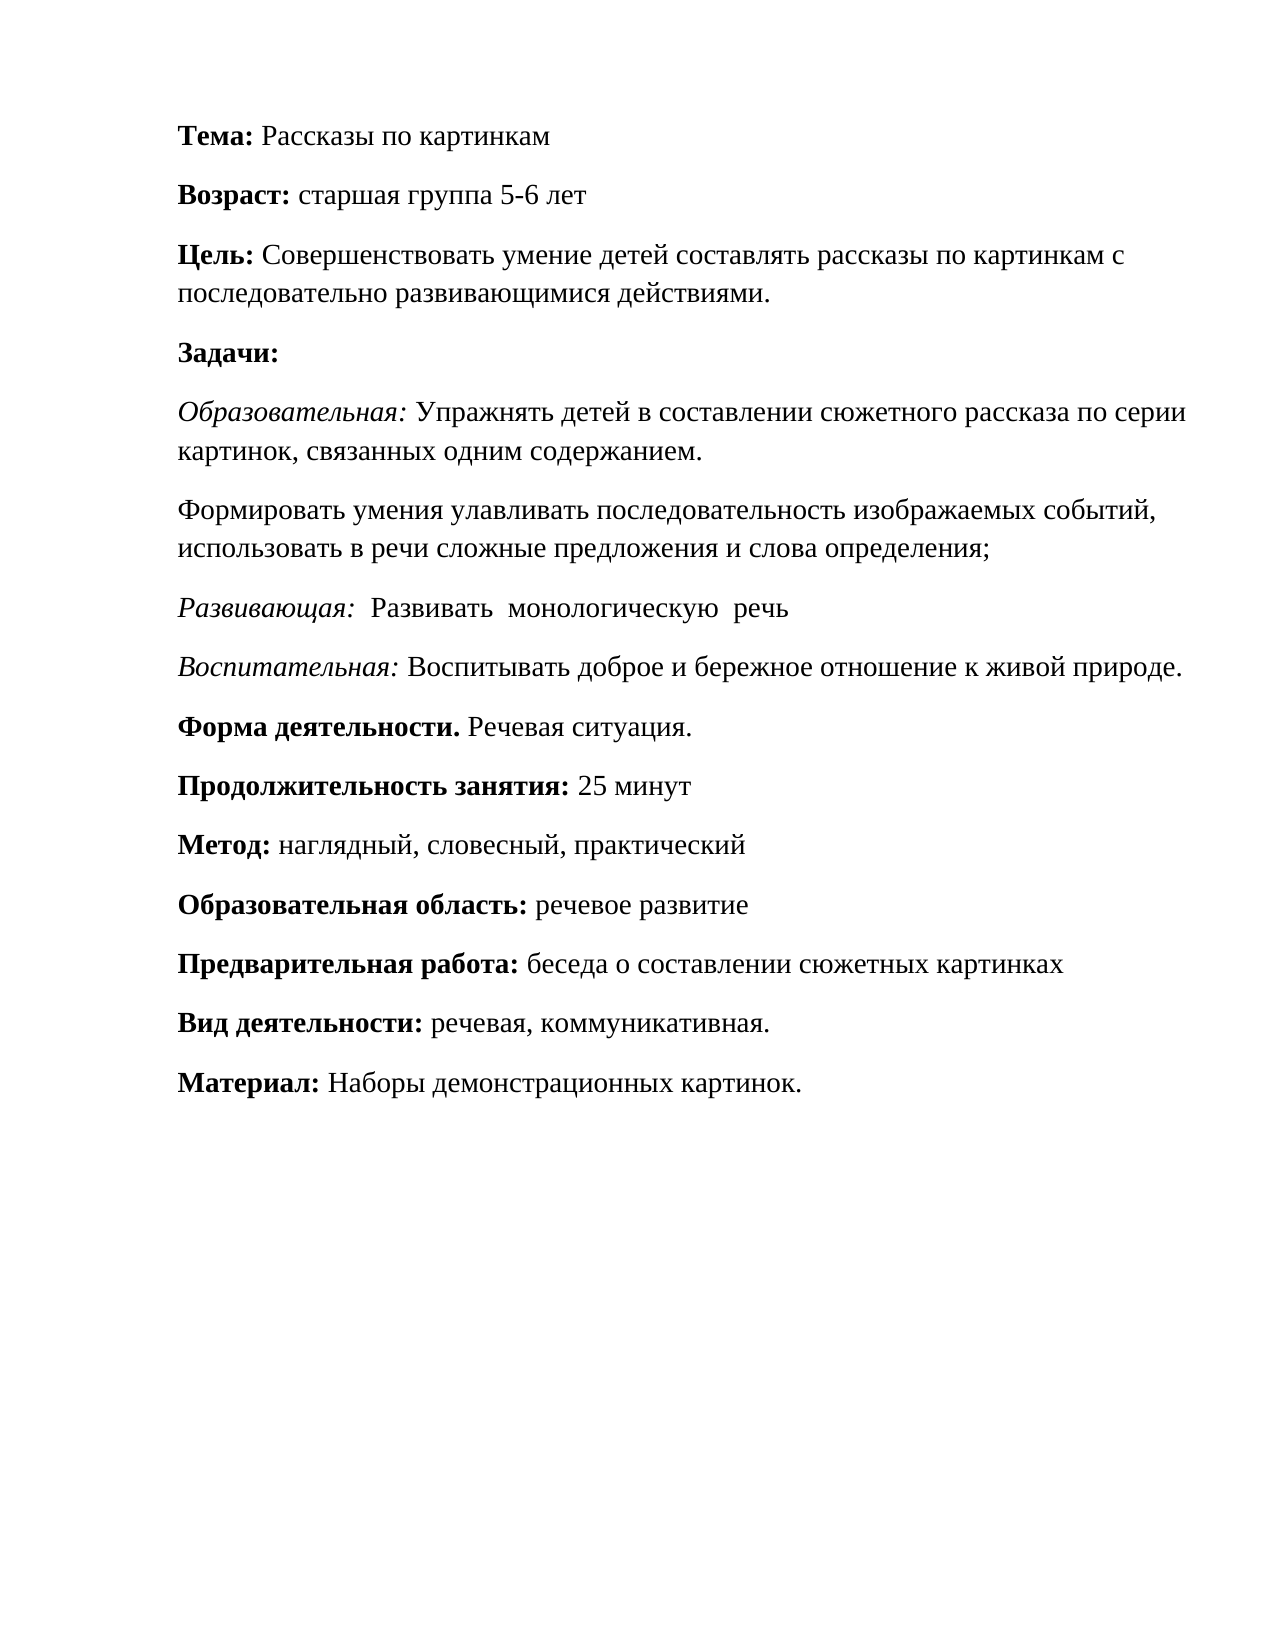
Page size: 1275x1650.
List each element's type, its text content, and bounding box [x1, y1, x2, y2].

text Возраст: старшая группа 5-6 лет [177, 177, 1186, 211]
text Предварительная работа: беседа о составлении сюжетных картинках [177, 946, 1186, 980]
text Формировать умения улавливать последовательность изображаемых событий, использовать в речи сложные предложения и слова определения; [177, 492, 1186, 564]
text Образовательная область: речевое развитие [177, 887, 1186, 920]
text Продолжительность занятия: 25 минут [177, 768, 1186, 802]
text Тема: Рассказы по картинкам [177, 118, 1186, 152]
text Материал: Наборы демонстрационных картинок. [177, 1065, 1186, 1098]
text Форма деятельности. Речевая ситуация. [177, 709, 1186, 742]
text Метод: наглядный, словесный, практический [177, 827, 1186, 861]
text Вид деятельности: речевая, коммуникативная. [177, 1006, 1186, 1039]
text Задачи: [177, 335, 1186, 368]
text Образовательная: Упражнять детей в составлении сюжетного рассказа по серии картинок, связанных одним содержанием. [177, 394, 1186, 466]
text Цель: Совершенствовать умение детей составлять рассказы по картинкам с последовательно развивающимися действиями. [177, 237, 1186, 309]
text Развивающая: Развивать монологическую речь [177, 590, 1186, 623]
text Воспитательная: Воспитывать доброе и бережное отношение к живой природе. [177, 649, 1186, 683]
